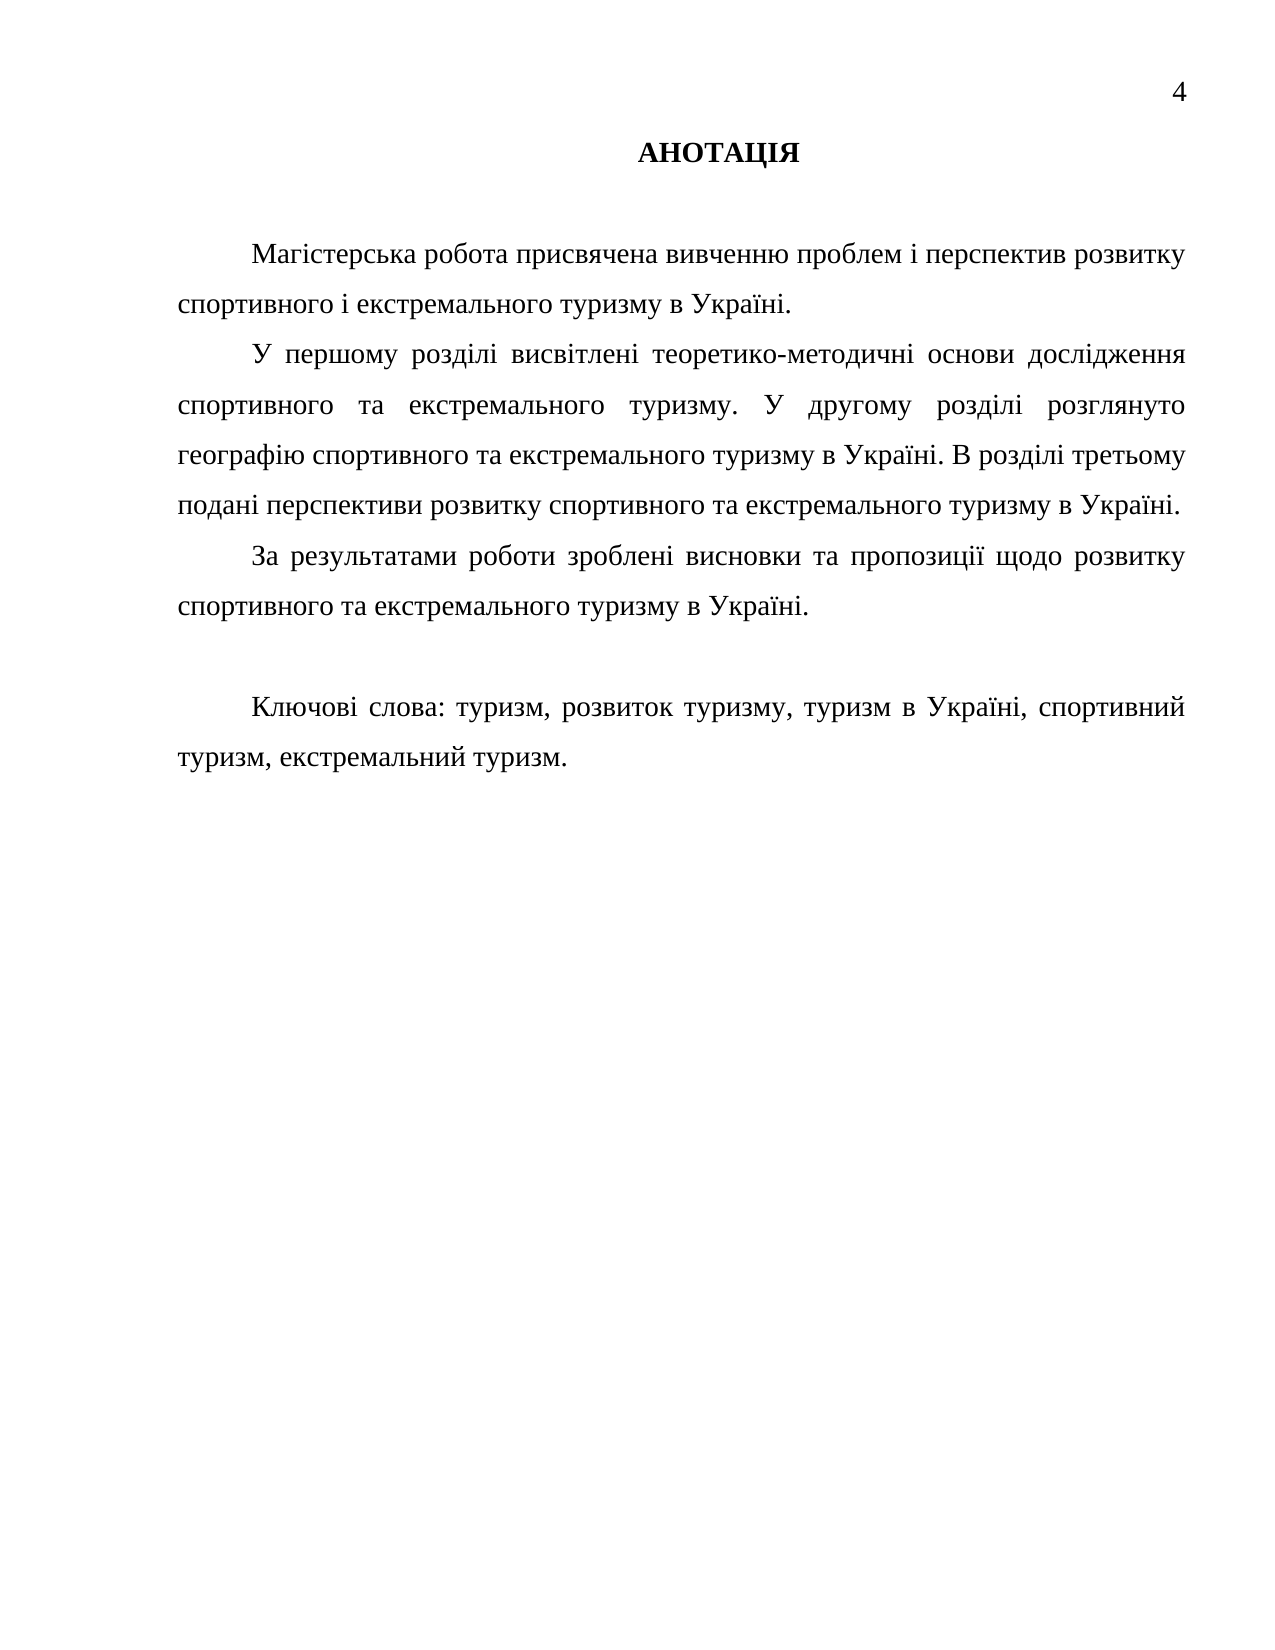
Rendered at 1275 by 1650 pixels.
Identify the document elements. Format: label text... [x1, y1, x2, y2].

text У першому розділі висвітлені теоретико-методичні основи дослідження спортивного та екстремального туризму. У другому розділі розглянуто географію спортивного та екстремального туризму в Україні. В розділі третьому подані перспективи розвитку спортивного та екстремального туризму в Україні. [177, 337, 1186, 521]
text АНОТАЦІЯ [177, 135, 1186, 169]
text За результатами роботи зроблені висновки та пропозиції щодо розвитку спортивного та екстремального туризму в Україні. [177, 538, 1186, 622]
text Магістерська робота присвячена вивченню проблем і перспектив розвитку спортивного і екстремального туризму в Україні. [177, 236, 1186, 320]
text Ключові слова: туризм, розвиток туризму, туризм в Україні, спортивний туризм, екстремальний туризм. [177, 689, 1186, 773]
